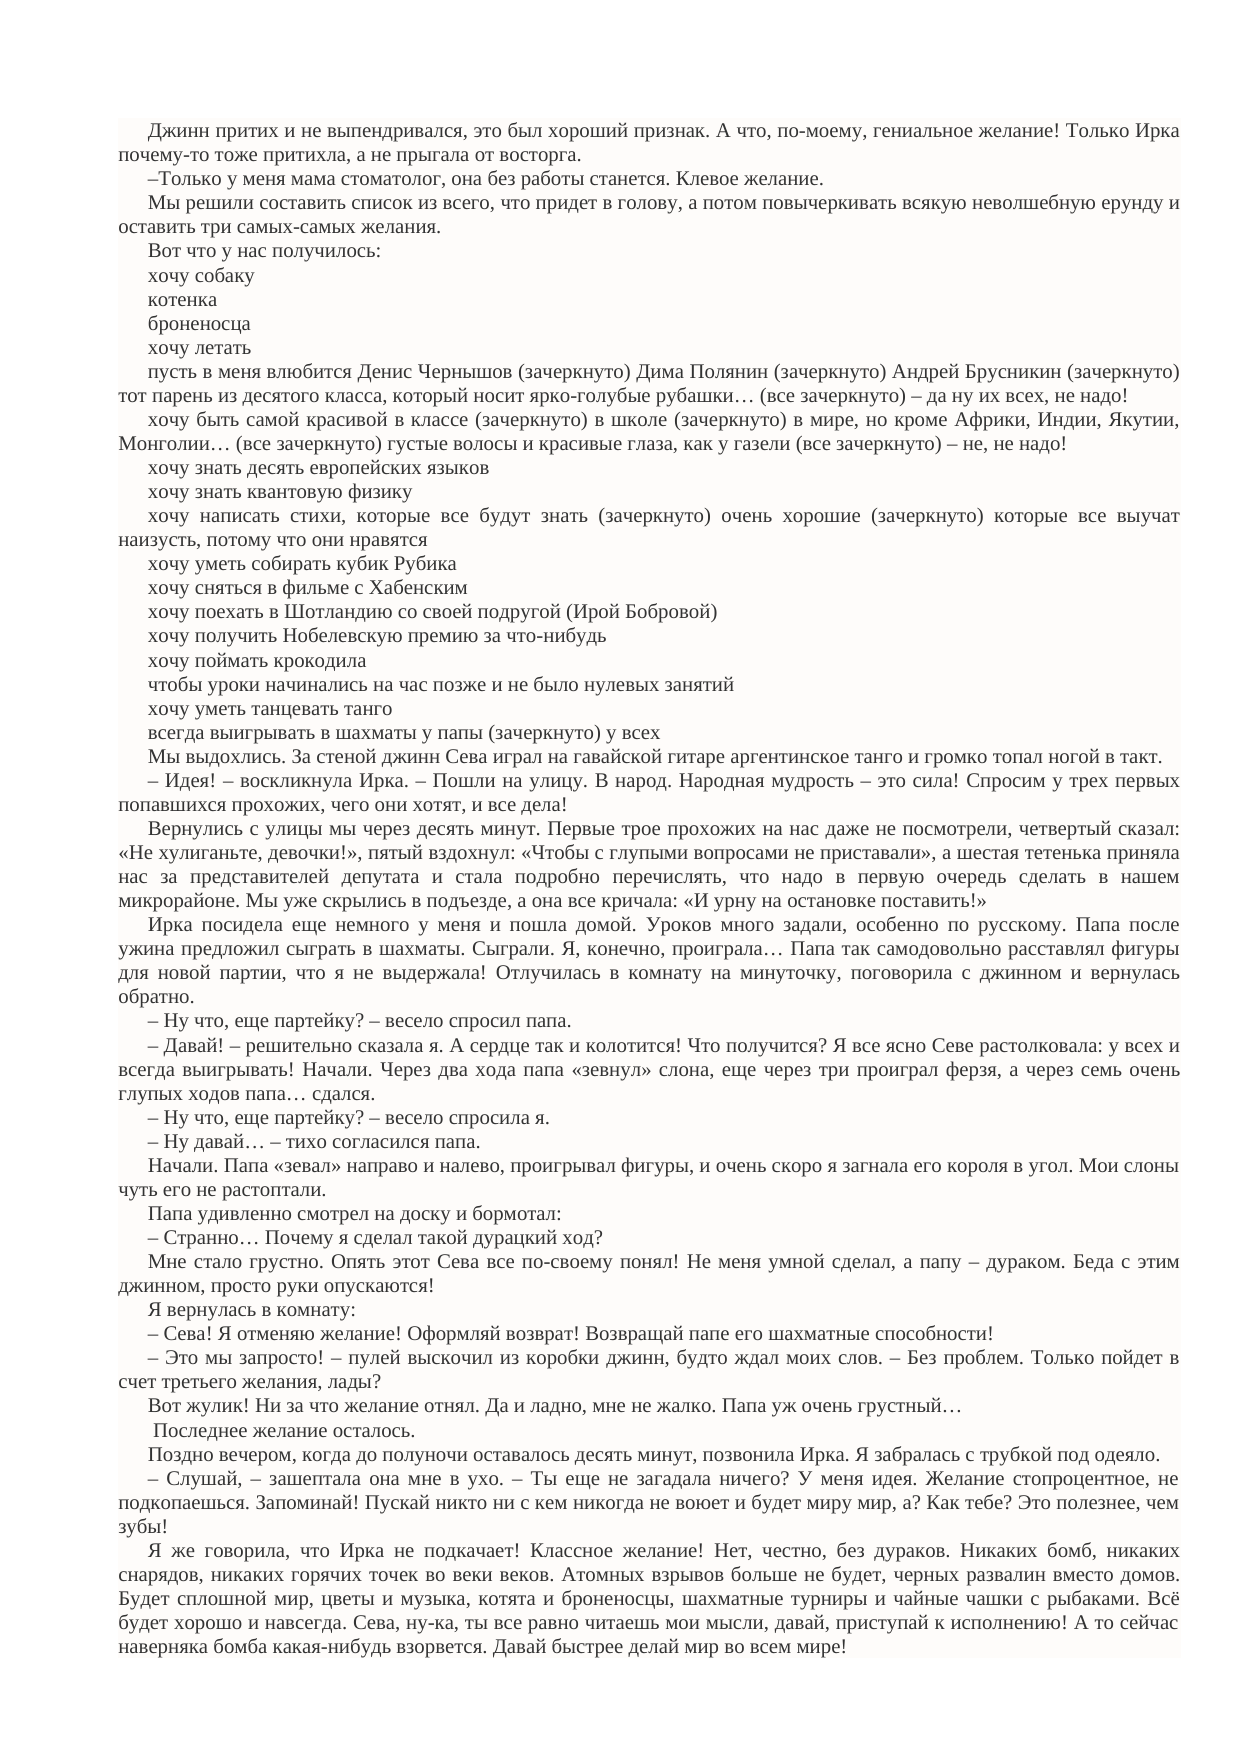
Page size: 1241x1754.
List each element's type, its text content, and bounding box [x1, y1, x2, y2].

text – Идея! – воскликнула Ирка. – Пошли на улицу. В народ. Народная мудрость – это сила! Спросим у трех первых попавшихся прохожих, чего они хотят, и все дела! [118, 768, 1181, 816]
text Ирка посидела еще немного у меня и пошла домой. Уроков много задали, особенно по русскому. Папа после ужина предложил сыграть в шахматы. Сыграли. Я, конечно, проиграла… Папа так самодовольно расставлял фигуры для новой партии, что я не выдержала! Отлучилась в комнату на минуточку, поговорила с джинном и вернулась обратно. [118, 912, 1181, 1008]
text хочу поймать крокодила [118, 647, 1181, 672]
text Я вернулась в комнату: [118, 1297, 1181, 1321]
text хочу уметь собирать кубик Рубика [118, 551, 1181, 575]
text хочу собаку [118, 262, 1181, 287]
text пусть в меня влюбится Денис Чернышов (зачеркнуто) Дима Полянин (зачеркнуто) Андрей Брусникин (зачеркнуто) тот парень из десятого класса, который носит ярко-голубые рубашки… (все зачеркнуто) – да ну их всех, не надо! [118, 359, 1181, 407]
text хочу получить Нобелевскую премию за что-нибудь [118, 623, 1181, 647]
text хочу сняться в фильме с Хабенским [118, 575, 1181, 599]
text хочу знать десять европейских языков [118, 455, 1181, 479]
text хочу написать стихи, которые все будут знать (зачеркнуто) очень хорошие (зачеркнуто) которые все выучат наизусть, потому что они нравятся [118, 503, 1181, 551]
text Я же говорила, что Ирка не подкачает! Классное желание! Нет, честно, без дураков. Никаких бомб, никаких снарядов, никаких горячих точек во веки веков. Атомных взрывов больше не будет, черных развалин вместо домов. Будет сплошной мир, цветы и музыка, котята и броненосцы, шахматные турниры и чайные чашки с рыбаками. Всё будет хорошо и навсегда. Сева, ну-ка, ты все равно читаешь мои мысли, давай, приступай к исполнению! А то сейчас наверняка бомба какая-нибудь взорвется. Давай быстрее делай мир во всем мире! [118, 1538, 1181, 1658]
text Вернулись с улицы мы через десять минут. Первые трое прохожих на нас даже не посмотрели, четвертый сказал: «Не хулиганьте, девочки!», пятый вздохнул: «Чтобы с глупыми вопросами не приставали», а шестая тетенька приняла нас за представителей депутата и стала подробно перечислять, что надо в первую очередь сделать в нашем микрорайоне. Мы уже скрылись в подъезде, а она все кричала: «И урну на остановке поставить!» [118, 816, 1181, 912]
text хочу быть самой красивой в классе (зачеркнуто) в школе (зачеркнуто) в мире, но кроме Африки, Индии, Якутии, Монголии… (все зачеркнуто) густые волосы и красивые глаза, как у газели (все зачеркнуто) – не, не надо! [118, 407, 1181, 455]
text котенка [118, 287, 1181, 311]
text хочу поехать в Шотландию со своей подругой (Ирой Бобровой) [118, 599, 1181, 623]
text Мне стало грустно. Опять этот Сева все по-своему понял! Не меня умной сделал, а папу – дураком. Беда с этим джинном, просто руки опускаются! [118, 1249, 1181, 1297]
text – Ну что, еще партейку? – весело спросила я. [118, 1105, 1181, 1129]
text всегда выигрывать в шахматы у папы (зачеркнуто) у всех [118, 720, 1181, 744]
text Вот жулик! Ни за что желание отнял. Да и ладно, мне не жалко. Папа уж очень грустный… [118, 1393, 1181, 1417]
text хочу уметь танцевать танго [118, 696, 1181, 720]
text хочу знать квантовую физику [118, 479, 1181, 503]
text Вот что у нас получилось: [118, 238, 1181, 262]
text броненосца [118, 311, 1181, 335]
text Мы решили составить список из всего, что придет в голову, а потом повычеркивать всякую неволшебную ерунду и оставить три самых-самых желания. [118, 190, 1181, 238]
text Мы выдохлись. За стеной джинн Сева играл на гавайской гитаре аргентинское танго и громко топал ногой в такт. [118, 744, 1181, 768]
text Папа удивленно смотрел на доску и бормотал: [118, 1201, 1181, 1225]
text Последнее желание осталось. [118, 1417, 1181, 1442]
text – Ну что, еще партейку? – весело спросил папа. [118, 1008, 1181, 1032]
text – Ну давай… – тихо согласился папа. [118, 1129, 1181, 1153]
text Поздно вечером, когда до полуночи оставалось десять минут, позвонила Ирка. Я забралась с трубкой под одеяло. [118, 1442, 1181, 1466]
text –Только у меня мама стоматолог, она без работы станется. Клевое желание. [118, 166, 1181, 190]
text – Это мы запросто! – пулей выскочил из коробки джинн, будто ждал моих слов. – Без проблем. Только пойдет в счет третьего желания, лады? [118, 1345, 1181, 1393]
text чтобы уроки начинались на час позже и не было нулевых занятий [118, 672, 1181, 696]
text – Слушай, – зашептала она мне в ухо. – Ты еще не загадала ничего? У меня идея. Желание стопроцентное, не подкопаешься. Запоминай! Пускай никто ни с кем никогда не воюет и будет миру мир, а? Как тебе? Это полезнее, чем зубы! [118, 1466, 1181, 1538]
text Начали. Папа «зевал» направо и налево, проигрывал фигуры, и очень скоро я загнала его короля в угол. Мои слоны чуть его не растоптали. [118, 1153, 1181, 1201]
text – Давай! – решительно сказала я. А сердце так и колотится! Что получится? Я все ясно Севе растолковала: у всех и всегда выигрывать! Начали. Через два хода папа «зевнул» слона, еще через три проиграл ферзя, а через семь очень глупых ходов папа… сдался. [118, 1032, 1181, 1105]
text хочу летать [118, 335, 1181, 359]
text – Сева! Я отменяю желание! Оформляй возврат! Возвращай папе его шахматные способности! [118, 1321, 1181, 1345]
text – Странно… Почему я сделал такой дурацкий ход? [118, 1225, 1181, 1249]
text Джинн притих и не выпендривался, это был хороший признак. А что, по-моему, гениальное желание! Только Ирка почему-то тоже притихла, а не прыгала от восторга. [118, 118, 1181, 166]
